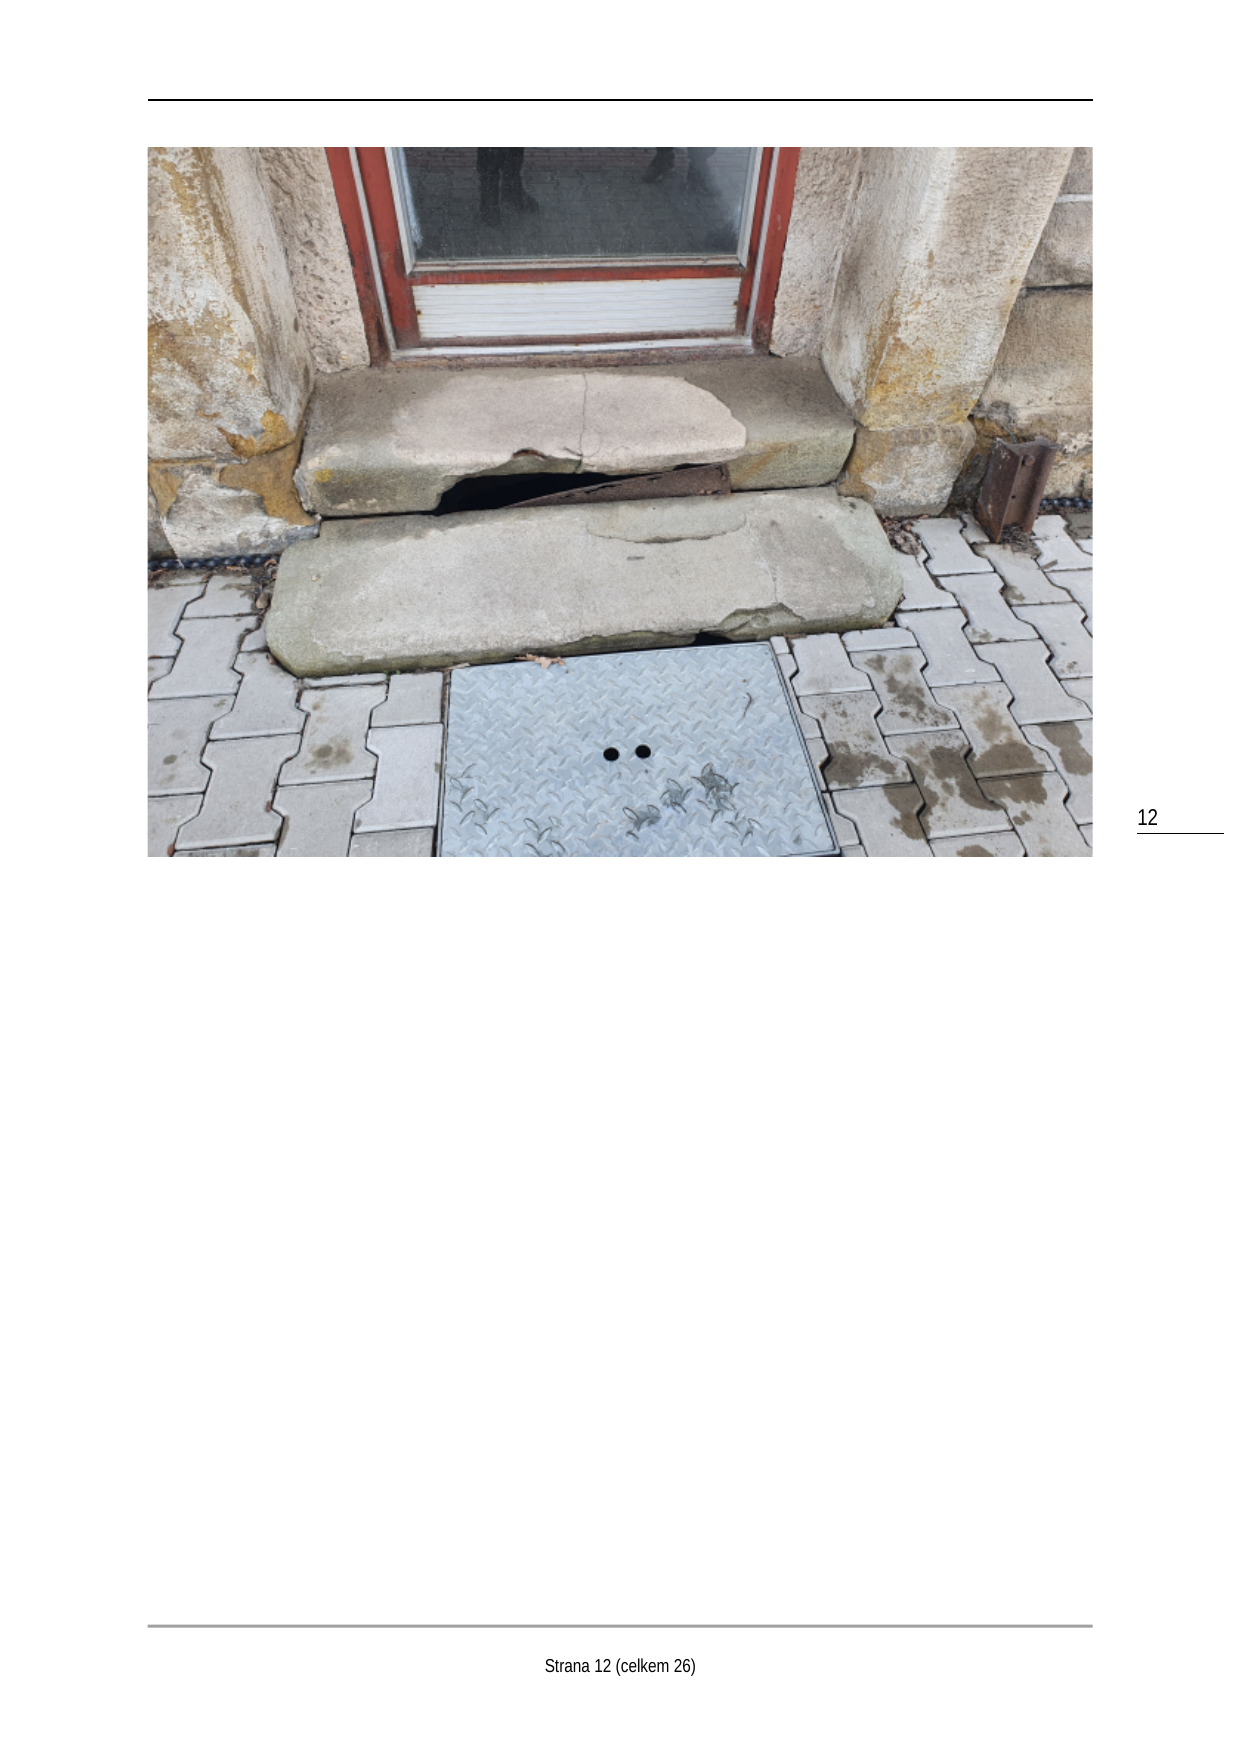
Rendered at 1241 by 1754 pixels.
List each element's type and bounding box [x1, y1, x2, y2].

picture [147, 147, 1093, 857]
